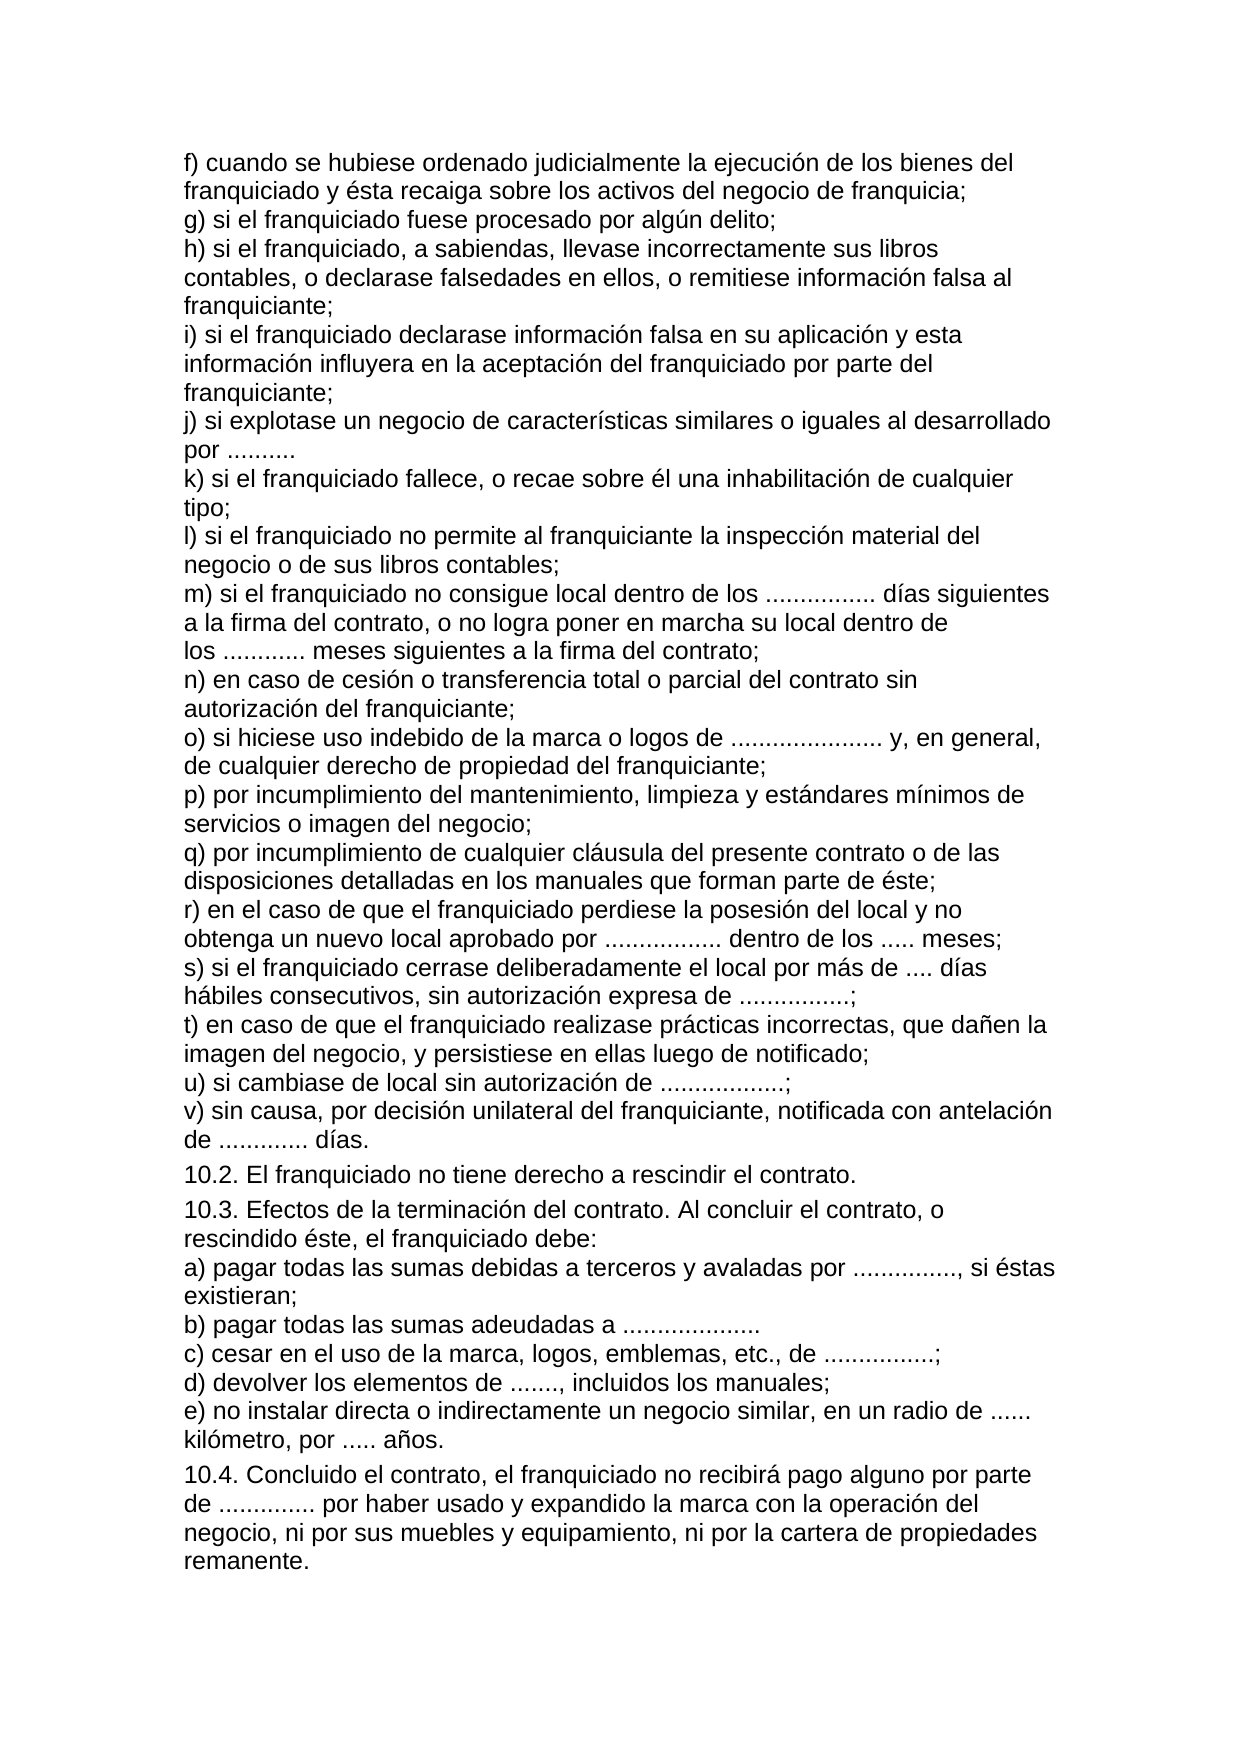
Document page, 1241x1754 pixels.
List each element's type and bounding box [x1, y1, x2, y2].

table_cell [177, 148, 1063, 1581]
